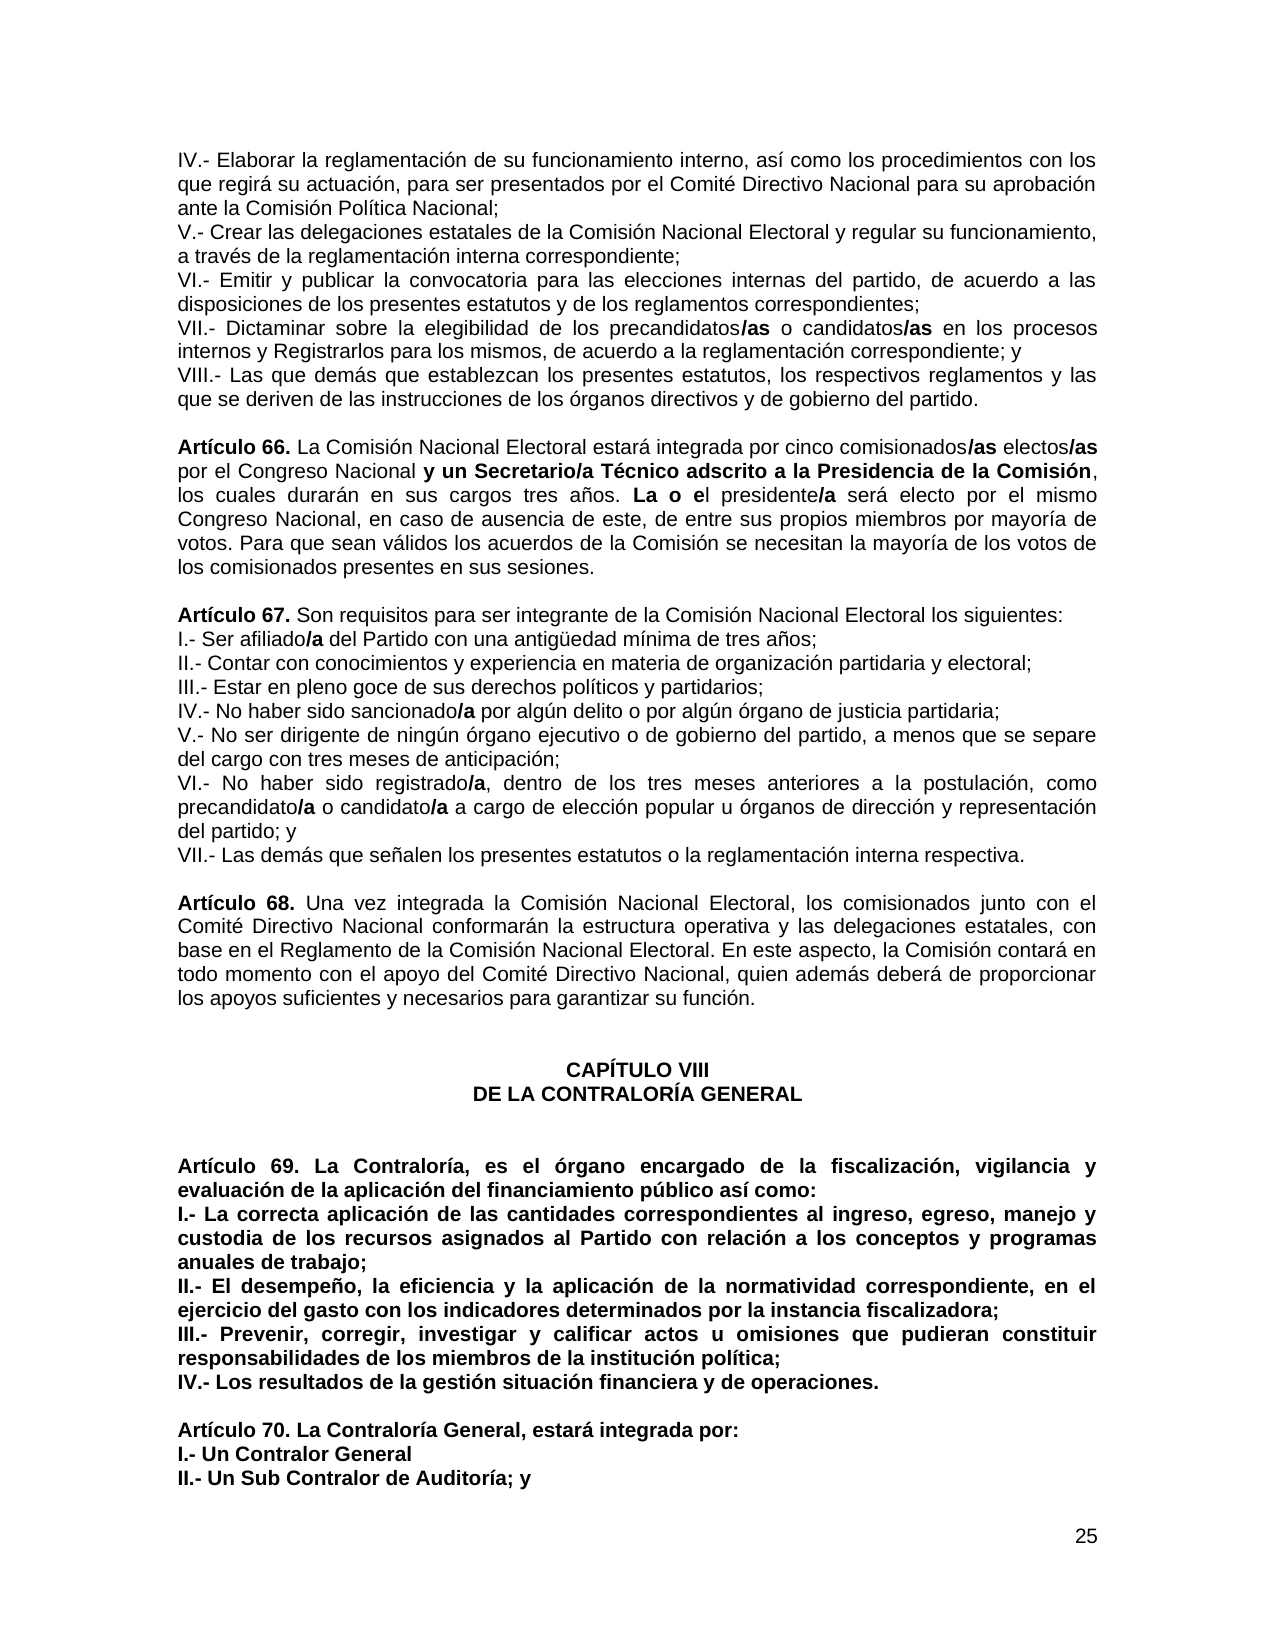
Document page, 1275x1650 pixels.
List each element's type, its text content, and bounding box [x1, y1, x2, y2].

text V.- No ser dirigente de ningún órgano ejecutivo o de gobierno del partido, a menos que se separe del cargo con tres meses de anticipación; [177, 723, 1098, 771]
text IV.- Elaborar la reglamentación de su funcionamiento interno, así como los procedimientos con los que regirá su actuación, para ser presentados por el Comité Directivo Nacional para su aprobación ante la Comisión Política Nacional; [177, 148, 1098, 219]
text I.- La correcta aplicación de las cantidades correspondientes al ingreso, egreso, manejo y custodia de los recursos asignados al Partido con relación a los conceptos y programas anuales de trabajo; [177, 1202, 1098, 1274]
text Artículo 70. La Contraloría General, estará integrada por: [177, 1417, 1098, 1441]
text Artículo 69. La Contraloría, es el órgano encargado de la fiscalización, vigilancia y evaluación de la aplicación del financiamiento público así como: [177, 1154, 1098, 1202]
text Artículo 67. Son requisitos para ser integrante de la Comisión Nacional Electoral los siguientes: [177, 603, 1098, 627]
text VIII.- Las que demás que establezcan los presentes estatutos, los respectivos reglamentos y las que se deriven de las instrucciones de los órganos directivos y de gobierno del partido. [177, 363, 1098, 411]
text II.- Un Sub Contralor de Auditoría; y [177, 1465, 1098, 1489]
text III.- Estar en pleno goce de sus derechos políticos y partidarios; [177, 675, 1098, 699]
text III.- Prevenir, corregir, investigar y calificar actos u omisiones que pudieran constituir responsabilidades de los miembros de la institución política; [177, 1322, 1098, 1369]
text II.- El desempeño, la eficiencia y la aplicación de la normatividad correspondiente, en el ejercicio del gasto con los indicadores determinados por la instancia fiscalizadora; [177, 1274, 1098, 1322]
text VII.- Las demás que señalen los presentes estatutos o la reglamentación interna respectiva. [177, 842, 1098, 866]
text IV.- No haber sido sancionado/a por algún delito o por algún órgano de justicia partidaria; [177, 699, 1098, 723]
text DE LA CONTRALORÍA GENERAL [177, 1082, 1098, 1106]
text VI.- Emitir y publicar la convocatoria para las elecciones internas del partido, de acuerdo a las disposiciones de los presentes estatutos y de los reglamentos correspondientes; [177, 267, 1098, 315]
text I.- Un Contralor General [177, 1441, 1098, 1465]
text IV.- Los resultados de la gestión situación financiera y de operaciones. [177, 1369, 1098, 1393]
text I.- Ser afiliado/a del Partido con una antigüedad mínima de tres años; [177, 627, 1098, 651]
text Artículo 68. Una vez integrada la Comisión Nacional Electoral, los comisionados junto con el Comité Directivo Nacional conformarán la estructura operativa y las delegaciones estatales, con base en el Reglamento de la Comisión Nacional Electoral. En este aspecto, la Comisión contará en todo momento con el apoyo del Comité Directivo Nacional, quien además deberá de proporcionar los apoyos suficientes y necesarios para garantizar su función. [177, 890, 1098, 1010]
text V.- Crear las delegaciones estatales de la Comisión Nacional Electoral y regular su funcionamiento, a través de la reglamentación interna correspondiente; [177, 219, 1098, 267]
text Artículo 66. La Comisión Nacional Electoral estará integrada por cinco comisionados/as electos/as por el Congreso Nacional y un Secretario/a Técnico adscrito a la Presidencia de la Comisión, los cuales durarán en sus cargos tres años. La o el presidente/a será electo por el mismo Congreso Nacional, en caso de ausencia de este, de entre sus propios miembros por mayoría de votos. Para que sean válidos los acuerdos de la Comisión se necesitan la mayoría de los votos de los comisionados presentes en sus sesiones. [177, 435, 1098, 579]
text VI.- No haber sido registrado/a, dentro de los tres meses anteriores a la postulación, como precandidato/a o candidato/a a cargo de elección popular u órganos de dirección y representación del partido; y [177, 771, 1098, 842]
text VII.- Dictaminar sobre la elegibilidad de los precandidatos/as o candidatos/as en los procesos internos y Registrarlos para los mismos, de acuerdo a la reglamentación correspondiente; y [177, 315, 1098, 363]
text CAPÍTULO VIII [177, 1058, 1098, 1082]
text II.- Contar con conocimientos y experiencia en materia de organización partidaria y electoral; [177, 651, 1098, 675]
